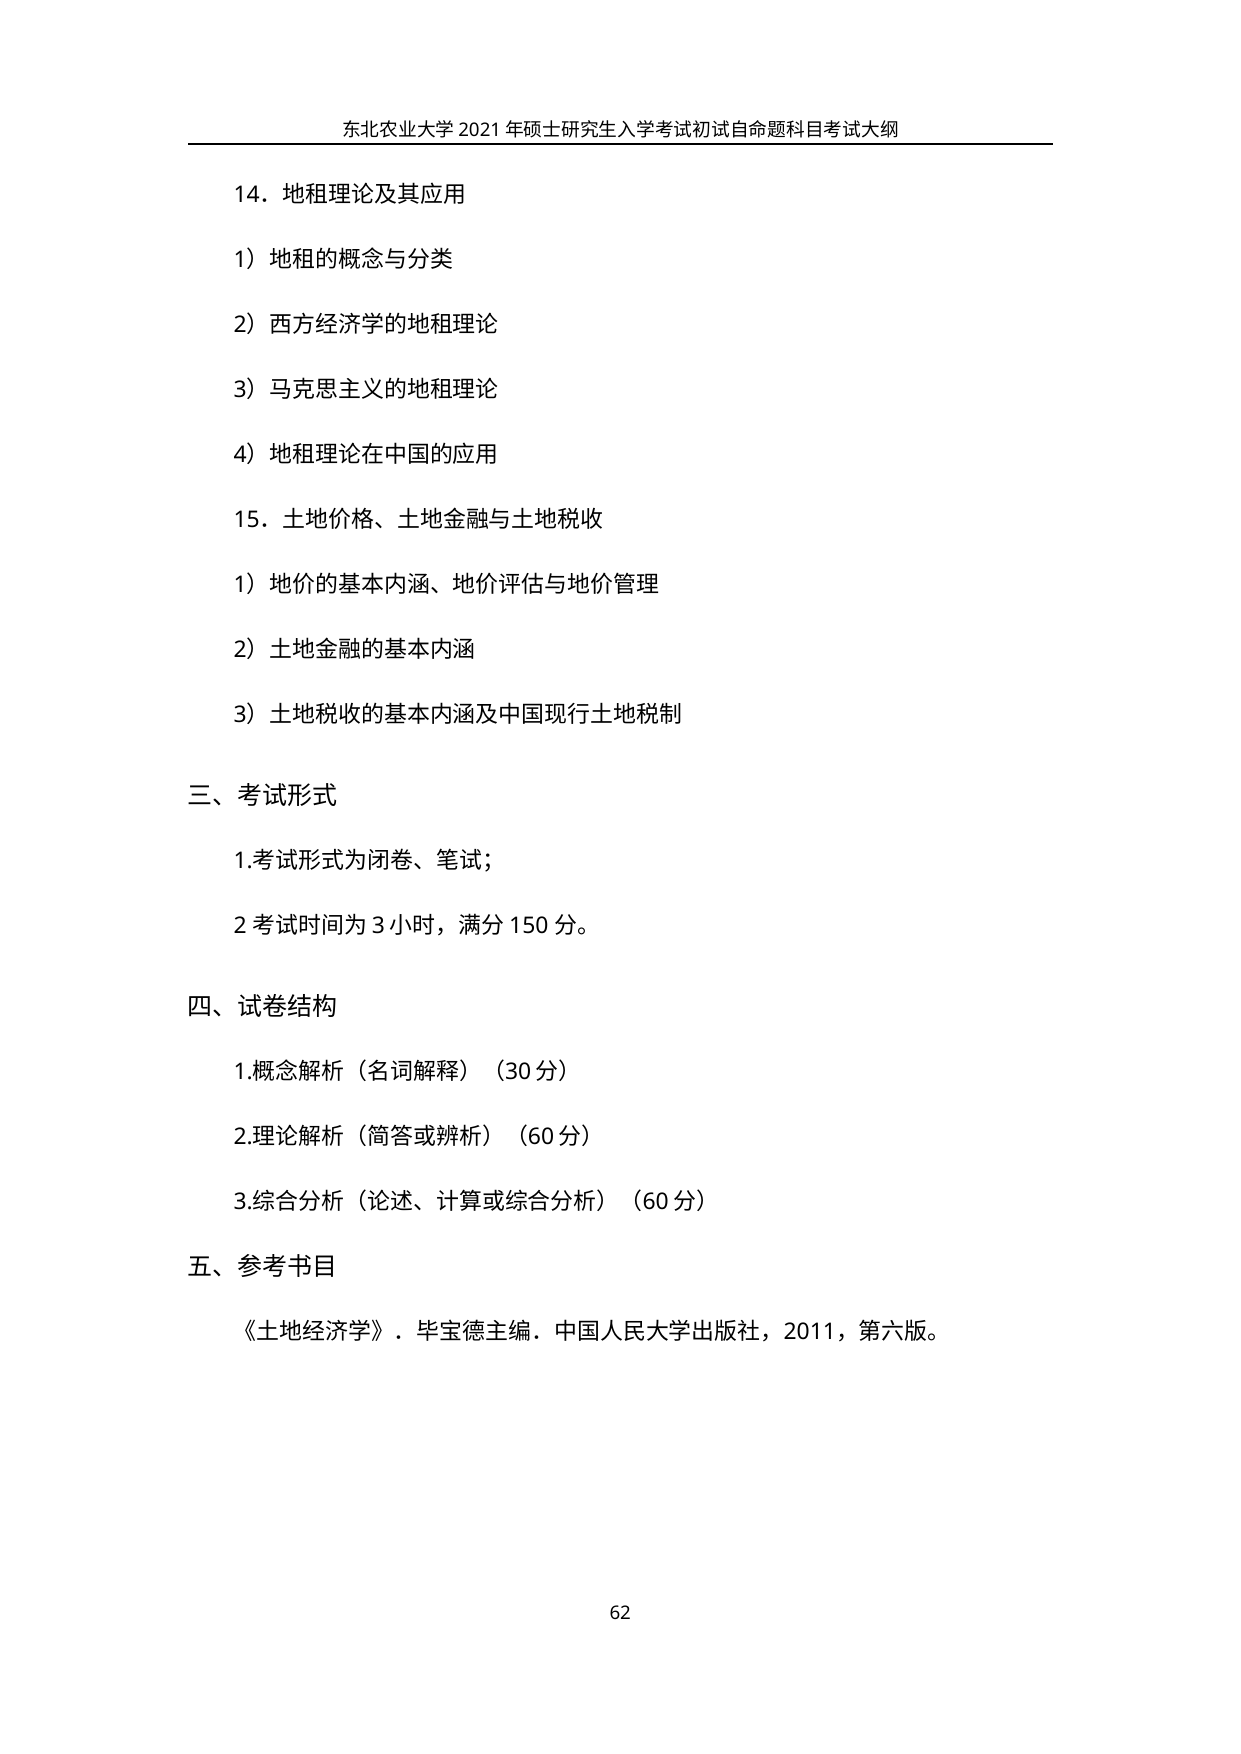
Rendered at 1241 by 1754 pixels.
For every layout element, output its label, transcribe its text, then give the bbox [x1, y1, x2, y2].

text 五、参考书目 [187, 1232, 1053, 1297]
text 1.概念解析（名词解释）（30分） [187, 1037, 1053, 1102]
text 1.考试形式为闭卷、笔试； [187, 826, 1053, 891]
text 四、试卷结构 [187, 972, 1053, 1037]
text 4）地租理论在中国的应用 [187, 420, 1053, 485]
text 3）马克思主义的地租理论 [187, 355, 1053, 420]
text 3.综合分析（论述、计算或综合分析）（60分） [187, 1167, 1053, 1232]
text 《土地经济学》．毕宝德主编．中国人民大学出版社，2011，第六版。 [187, 1297, 1053, 1362]
text 1）地价的基本内涵、地价评估与地价管理 [187, 550, 1053, 615]
text 2）土地金融的基本内涵 [187, 615, 1053, 680]
text 14．地租理论及其应用 [187, 160, 1053, 225]
text 2）西方经济学的地租理论 [187, 290, 1053, 355]
text 2.理论解析（简答或辨析）（60分） [187, 1102, 1053, 1167]
text 1）地租的概念与分类 [187, 225, 1053, 290]
text 2 考试时间为3小时，满分 150 分。 [187, 891, 1053, 956]
text 15．土地价格、土地金融与土地税收 [187, 485, 1053, 550]
text 3）土地税收的基本内涵及中国现行土地税制 [187, 680, 1053, 745]
text 三、考试形式 [187, 761, 1053, 826]
